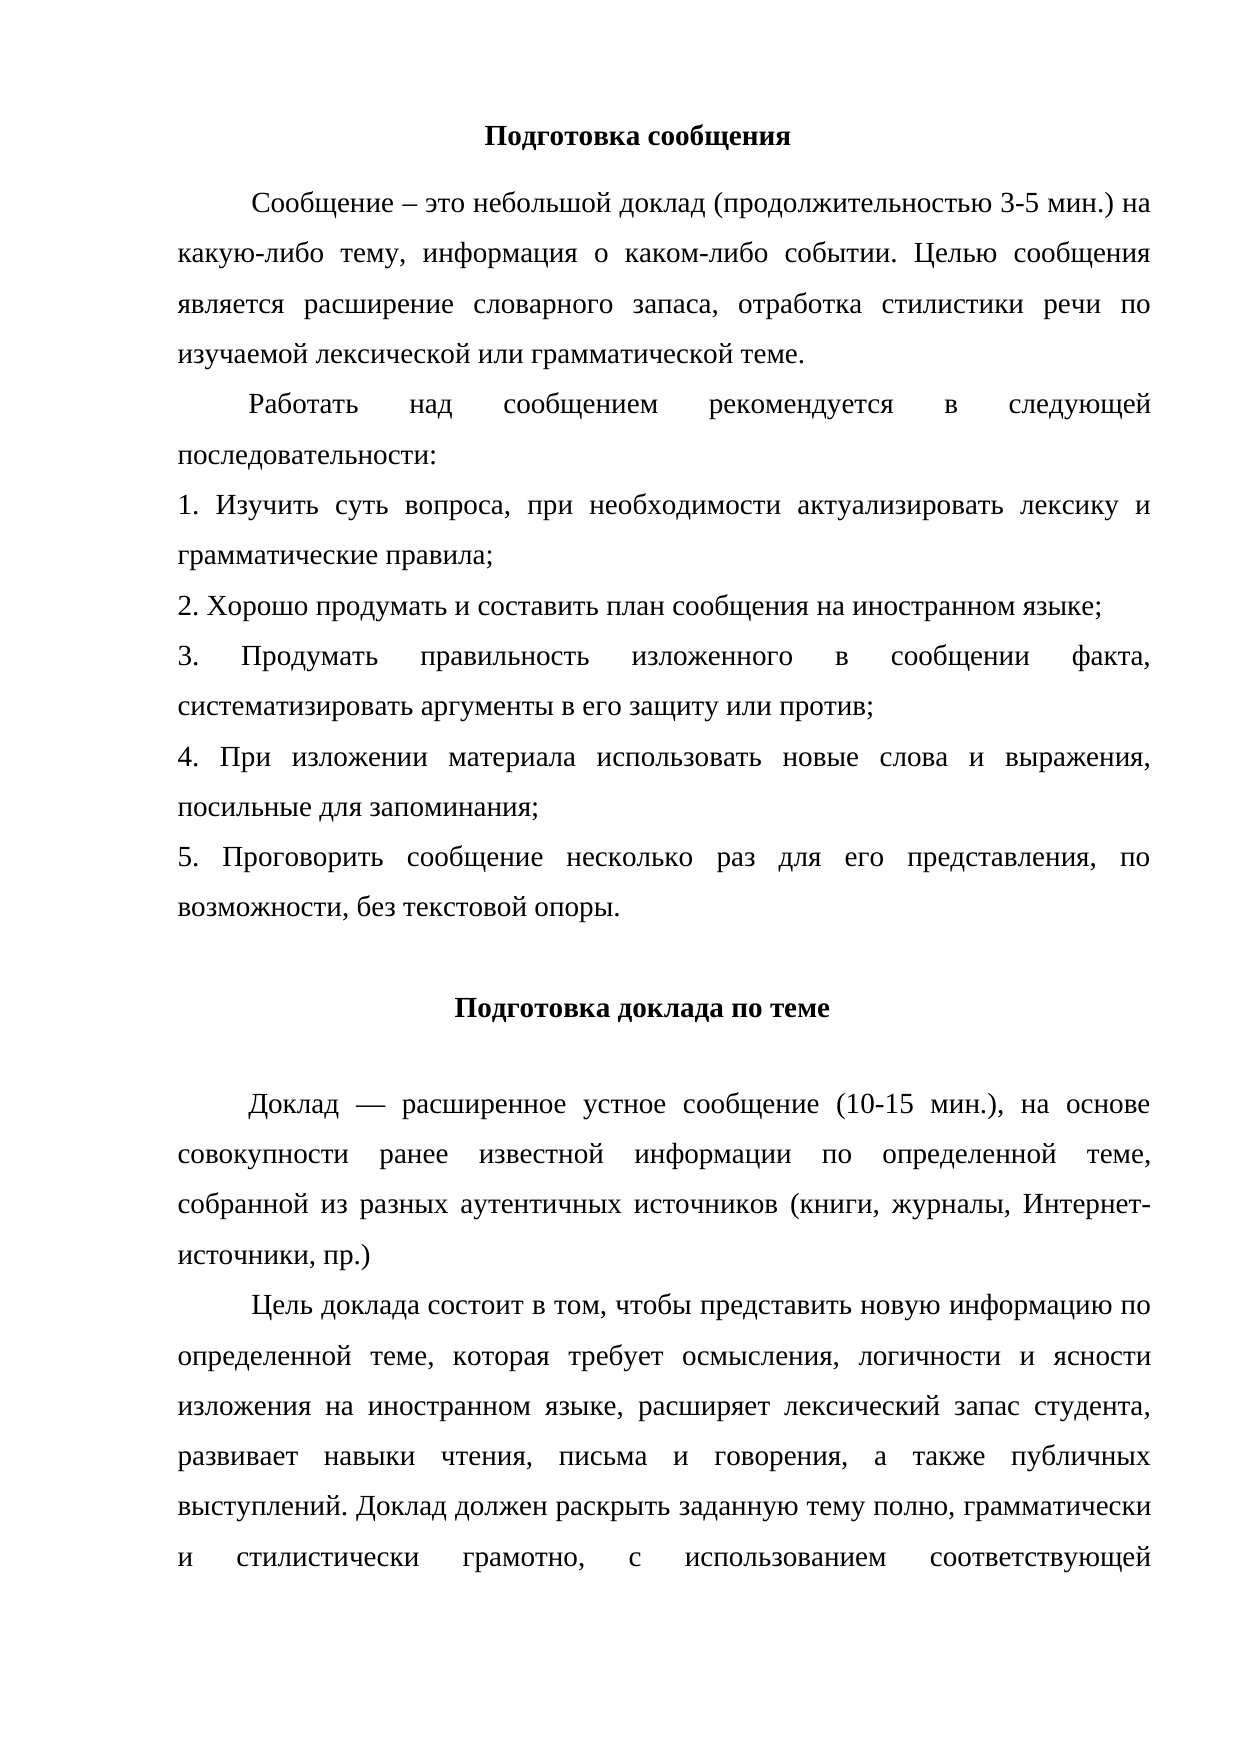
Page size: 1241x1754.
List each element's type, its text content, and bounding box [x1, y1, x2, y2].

text 3. Продумать правильность изложенного в сообщении факта, систематизировать аргументы в его защиту или против; [177, 638, 1152, 722]
text 1. Изучить суть вопроса, при необходимости актуализировать лексику и грамматические правила; [177, 487, 1152, 571]
text Подготовка сообщения [177, 118, 1152, 152]
text 2. Хорошо продумать и составить план сообщения на иностранном языке; [177, 588, 1152, 621]
text 5. Проговорить сообщение несколько раз для его представления, по возможности, без текстовой опоры. [177, 839, 1152, 923]
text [177, 1287, 1152, 1572]
text Сообщение – это небольшой доклад (продолжительностью 3-5 мин.) на какую-либо тему, информация о каком-либо событии. Целью сообщения является расширение словарного запаса, отработка стилистики речи по изучаемой лексической или грамматической теме. [177, 185, 1152, 370]
text 4. При изложении материала использовать новые слова и выражения, посильные для запоминания; [177, 739, 1152, 822]
text Доклад — расширенное устное сообщение (10-15 мин.), на основе совокупности ранее известной информации по определенной теме, собранной из разных аутентичных источников (книги, журналы, Интернет-источники, пр.) [177, 1086, 1152, 1271]
text Работать над сообщением рекомендуется в следующей последовательности: [177, 386, 1152, 470]
text Подготовка доклада по теме [177, 990, 1152, 1024]
